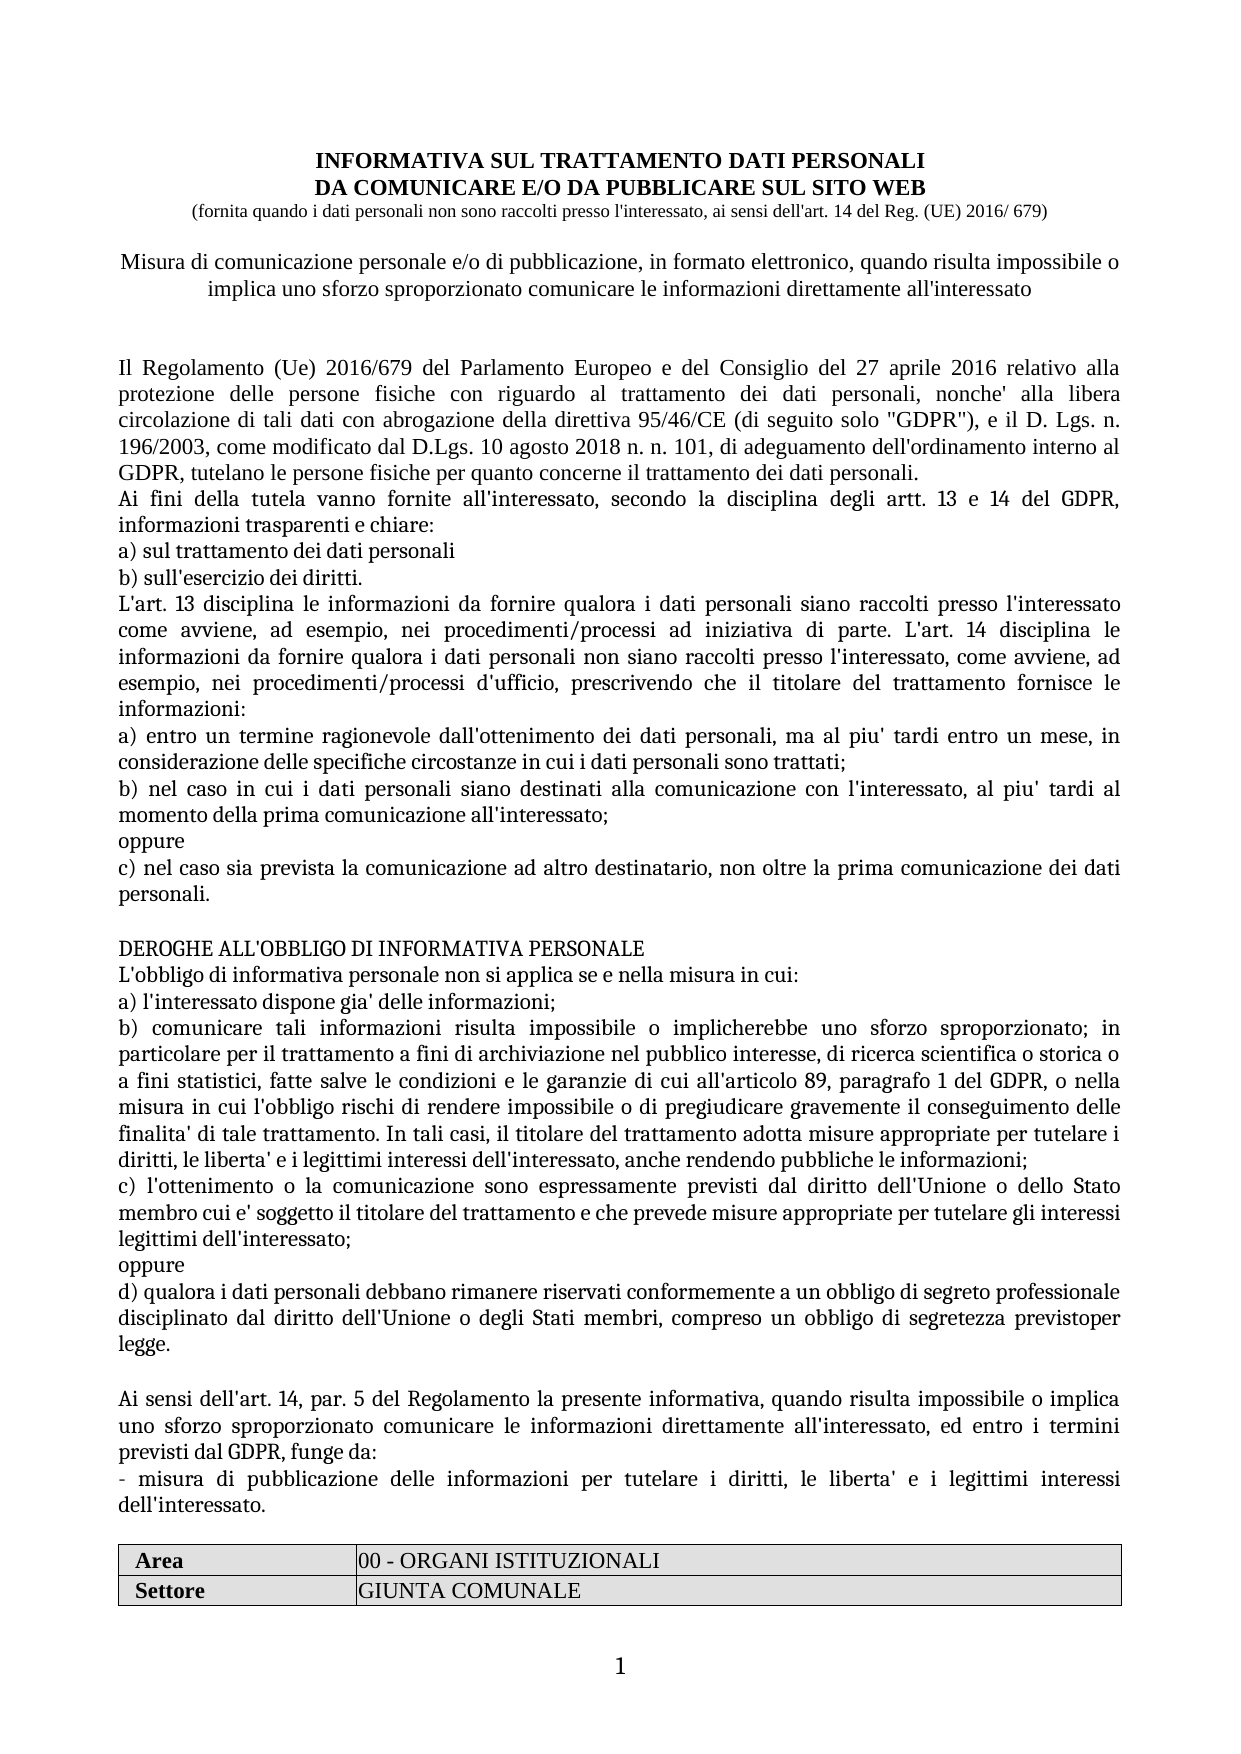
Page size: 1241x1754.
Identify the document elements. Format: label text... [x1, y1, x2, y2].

text c) nel caso sia prevista la comunicazione ad altro destinatario, non oltre la prima comunicazione dei dati personali. [118, 854, 1122, 907]
text Ai sensi dell'art. 14, par. 5 del Regolamento la presente informativa, quando risulta impossibile o implica uno sforzo sproporzionato comunicare le informazioni direttamente all'interessato, ed entro i termini previsti dal GDPR, funge da: [118, 1386, 1122, 1465]
text oppure [118, 1252, 1122, 1278]
table_cell GIUNTA COMUNALE [357, 1576, 1121, 1605]
table_header Area [119, 1545, 356, 1575]
text (fornita quando i dati personali non sono raccolti presso l'interessato, ai sensi dell'art. 14 del Reg. (UE) 2016/ 679) [118, 200, 1122, 222]
text L'obbligo di informativa personale non si applica se e nella misura in cui: [118, 962, 1122, 988]
text b) nel caso in cui i dati personali siano destinati alla comunicazione con l'interessato, al piu' tardi al momento della prima comunicazione all'interessato; [118, 775, 1122, 828]
text a) l'interessato dispone gia' delle informazioni; [118, 988, 1122, 1015]
text d) qualora i dati personali debbano rimanere riservati conformemente a un obbligo di segreto professionale disciplinato dal diritto dell'Unione o degli Stati membri, compreso un obbligo di segretezza previstoper legge. [118, 1278, 1122, 1357]
table_cell Settore [119, 1576, 356, 1605]
text L'art. 13 disciplina le informazioni da fornire qualora i dati personali siano raccolti presso l'interessato come avviene, ad esempio, nei procedimenti/processi ad iniziativa di parte. L'art. 14 disciplina le informazioni da fornire qualora i dati personali non siano raccolti presso l'interessato, come avviene, ad esempio, nei procedimenti/processi d'ufficio, prescrivendo che il titolare del trattamento fornisce le informazioni: [118, 591, 1122, 723]
text DEROGHE ALL'OBBLIGO DI INFORMATIVA PERSONALE [118, 936, 1122, 962]
text Ai fini della tutela vanno fornite all'interessato, secondo la disciplina degli artt. 13 e 14 del GDPR, informazioni trasparenti e chiare: [118, 485, 1122, 538]
text Il Regolamento (Ue) 2016/679 del Parlamento Europeo e del Consiglio del 27 aprile 2016 relativo alla protezione delle persone fisiche con riguardo al trattamento dei dati personali, nonche' alla libera circolazione di tali dati con abrogazione della direttiva 95/46/CE (di seguito solo "GDPR"), e il D. Lgs. n. 196/2003, come modificato dal D.Lgs. 10 agosto 2018 n. n. 101, di adeguamento dell'ordinamento interno al GDPR, tutelano le persone fisiche per quanto concerne il trattamento dei dati personali. [118, 354, 1122, 485]
text oppure [118, 828, 1122, 854]
text a) entro un termine ragionevole dall'ottenimento dei dati personali, ma al piu' tardi entro un mese, in considerazione delle specifiche circostanze in cui i dati personali sono trattati; [118, 723, 1122, 775]
text b) sull'esercizio dei diritti. [118, 564, 1122, 591]
text a) sul trattamento dei dati personali [118, 538, 1122, 564]
text DA COMUNICARE E/O DA PUBBLICARE SUL SITO WEB [118, 174, 1122, 200]
text INFORMATIVA SUL TRATTAMENTO DATI PERSONALI [118, 148, 1122, 174]
text - misura di pubblicazione delle informazioni per tutelare i diritti, le liberta' e i legittimi interessi dell'interessato. [118, 1465, 1122, 1518]
text Misura di comunicazione personale e/o di pubblicazione, in formato elettronico, quando risulta impossibile o implica uno sforzo sproporzionato comunicare le informazioni direttamente all'interessato [118, 248, 1122, 301]
text c) l'ottenimento o la comunicazione sono espressamente previsti dal diritto dell'Unione o dello Stato membro cui e' soggetto il titolare del trattamento e che prevede misure appropriate per tutelare gli interessi legittimi dell'interessato; [118, 1173, 1122, 1252]
table_header 00 - ORGANI ISTITUZIONALI [357, 1545, 1121, 1575]
text b) comunicare tali informazioni risulta impossibile o implicherebbe uno sforzo sproporzionato; in particolare per il trattamento a fini di archiviazione nel pubblico interesse, di ricerca scientifica o storica o a fini statistici, fatte salve le condizioni e le garanzie di cui all'articolo 89, paragrafo 1 del GDPR, o nella misura in cui l'obbligo rischi di rendere impossibile o di pregiudicare gravemente il conseguimento delle finalita' di tale trattamento. In tali casi, il titolare del trattamento adotta misure appropriate per tutelare i diritti, le liberta' e i legittimi interessi dell'interessato, anche rendendo pubbliche le informazioni; [118, 1015, 1122, 1173]
